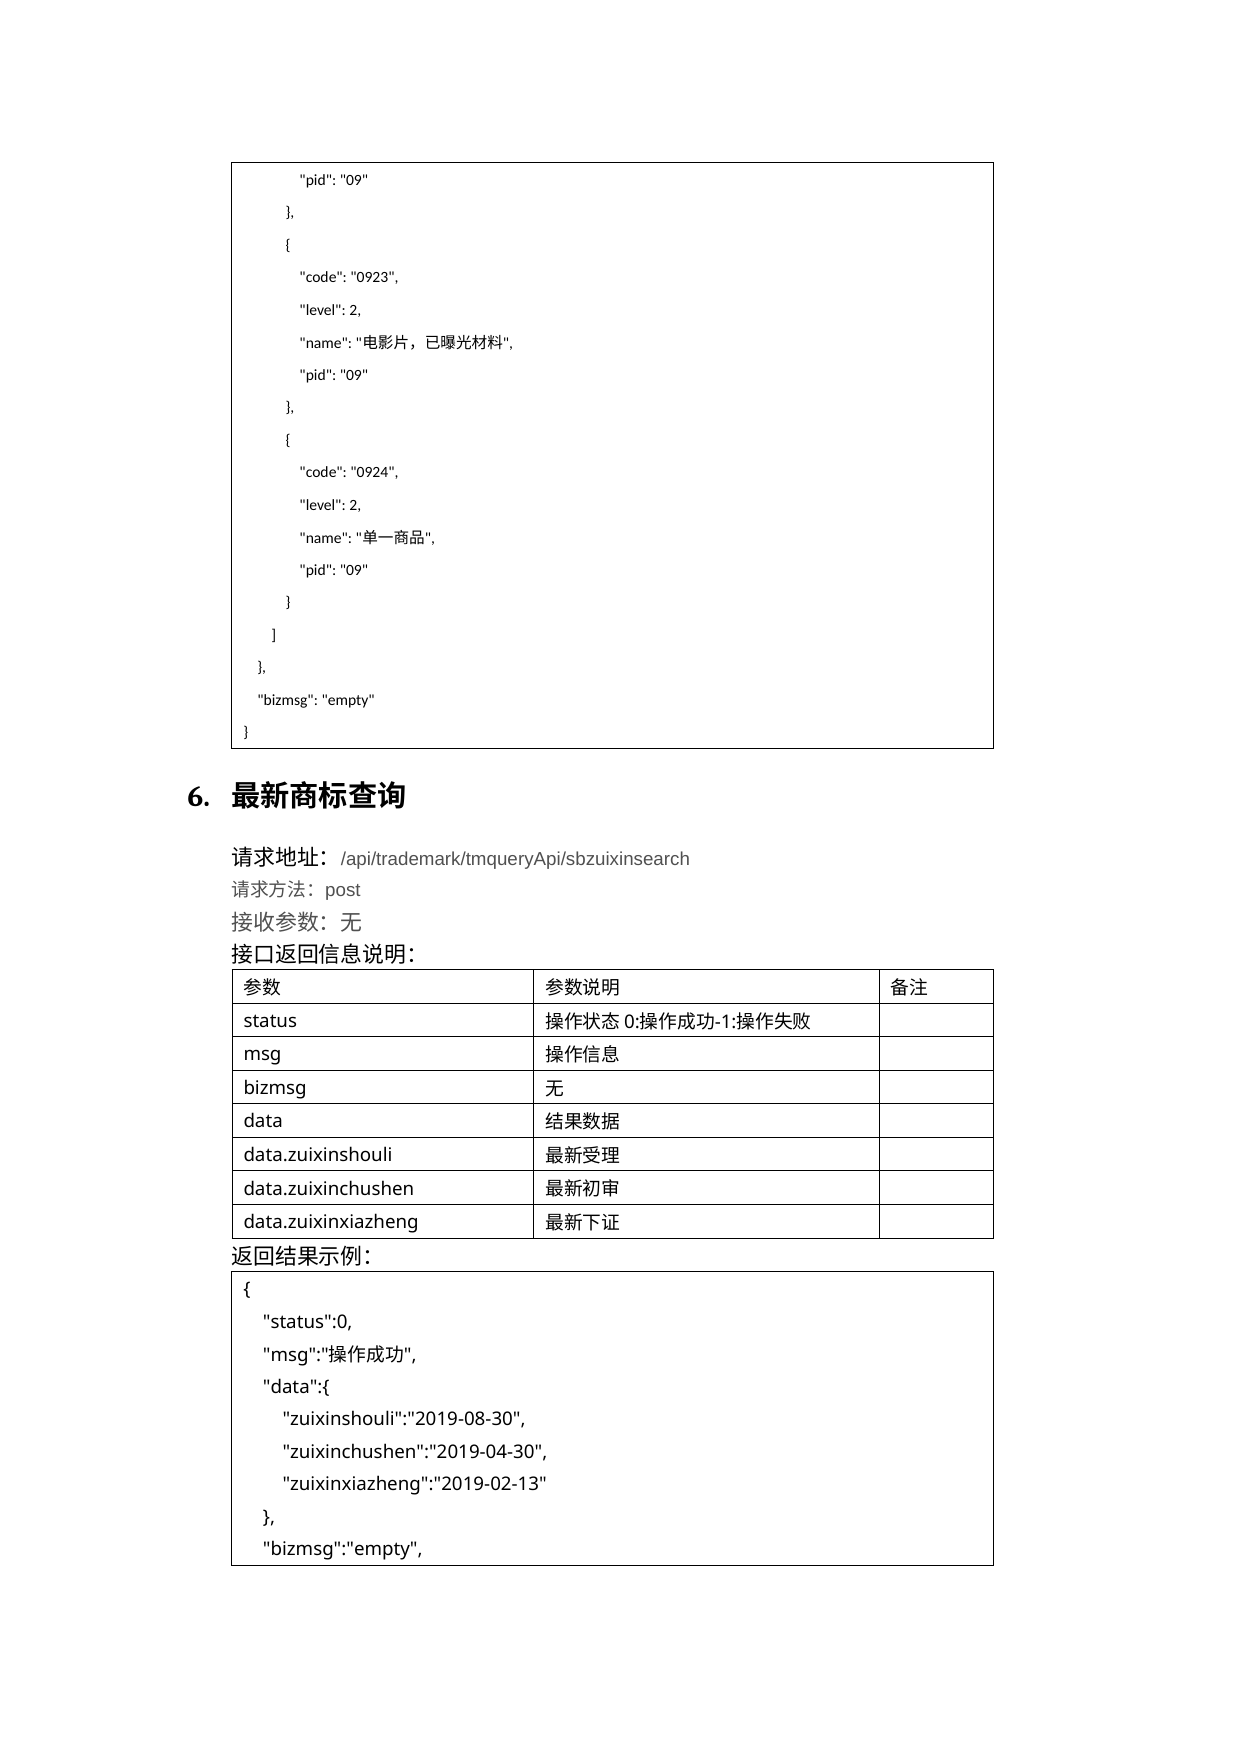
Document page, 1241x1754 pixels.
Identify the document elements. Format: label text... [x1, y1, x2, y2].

text 请求地址：/api/trademark/tmqueryApi/sbzuixinsearch [231, 839, 1053, 872]
table_cell [880, 1138, 993, 1170]
table_cell [880, 1205, 993, 1237]
table_cell 最新受理 [534, 1138, 879, 1170]
table_cell bizmsg [233, 1071, 533, 1103]
text 接收参数：无 [231, 904, 1053, 937]
table_cell 结果数据 [534, 1104, 879, 1137]
table_cell [880, 1071, 993, 1103]
text 请求方法：post [231, 872, 1053, 904]
table_cell status [233, 1004, 533, 1036]
table_cell 无 [534, 1071, 879, 1103]
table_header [232, 1272, 993, 1564]
table_cell [880, 1037, 993, 1070]
table_cell data [233, 1104, 533, 1137]
subtitle 最新商标查询 [187, 762, 1053, 827]
table_cell data.zuixinchushen [233, 1171, 533, 1204]
text 返回结果示例： [187, 1238, 1053, 1271]
table_header 备注 [880, 970, 993, 1003]
table_cell [880, 1171, 993, 1204]
table_cell [880, 1004, 993, 1036]
table_header 参数说明 [534, 970, 879, 1003]
table_cell data.zuixinshouli [233, 1138, 533, 1170]
text 接口返回信息说明： [231, 937, 1053, 969]
table_header 参数 [233, 970, 533, 1003]
table_cell 最新初审 [534, 1171, 879, 1204]
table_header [232, 163, 993, 748]
table_cell data.zuixinxiazheng [233, 1205, 533, 1237]
table_cell 最新下证 [534, 1205, 879, 1237]
table_cell [880, 1104, 993, 1137]
table_cell 操作信息 [534, 1037, 879, 1070]
table_cell msg [233, 1037, 533, 1070]
table_cell 操作状态0:操作成功-1:操作失败 [534, 1004, 879, 1036]
